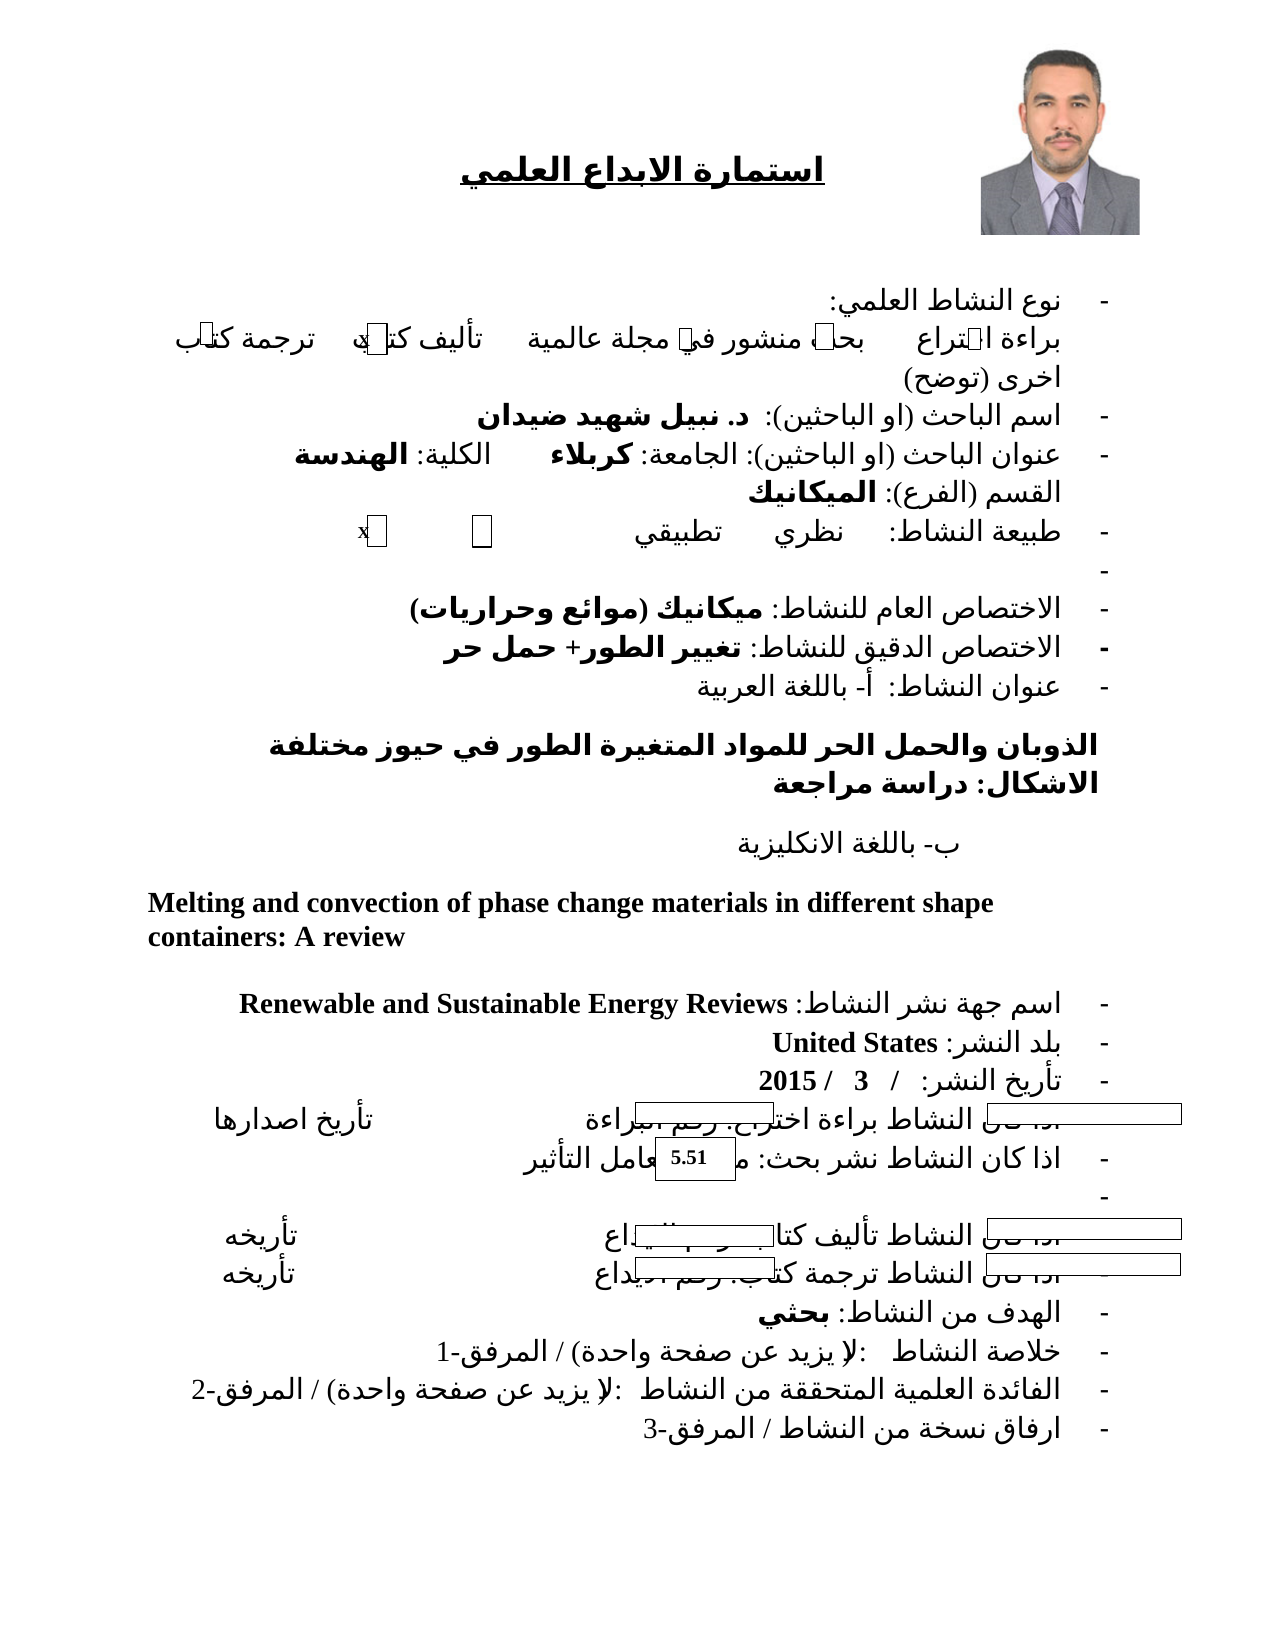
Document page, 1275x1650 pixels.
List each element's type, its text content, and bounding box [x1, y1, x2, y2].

list اذا كان النشاط نشر بحث: مقدار معامل التأثير [148, 1141, 655, 1174]
list اذا كان النشاط براءة اختراع: رقم البراءة تأريخ اصدارها [763, 1102, 1099, 1136]
list تأريخ النشر: / 3 / 2015 [148, 1063, 1099, 1097]
list الاختصاص الدقيق للنشاط: تغيير الطور+ حمل حر [148, 630, 1099, 664]
list بلد النشر: United States [148, 1025, 1099, 1058]
list عنوان الباحث (او الباحثين): الجامعة: كربلاء الكلية: الهندسة القسم (الفرع): الميكانيك [148, 437, 1099, 509]
list عنوان النشاط: أ- باللغة العربية [148, 669, 1099, 702]
list ارفاق نسخة من النشاط / المرفق-3 [148, 1411, 1099, 1445]
text ب- باللغة الانكليزية [148, 826, 1099, 859]
list اذا كان النشاط نشر بحث: مقدار معامل التأثير [736, 1141, 1099, 1174]
list براءة اختراع بحث منشور في مجلة عالمية تأليف كتاب ترجمة كتاب اخرى (توضح) [148, 321, 1062, 393]
list طبيعة النشاط: نظري تطبيقي [148, 514, 1099, 548]
picture [980, 35, 1140, 235]
list الهدف من النشاط: بحثي [148, 1295, 1099, 1329]
list اسم الباحث (او الباحثين): د. نبيل شهيد ضيدان [148, 398, 1099, 432]
list اذا كان النشاط تأليف كتاب: رقم الايداع تأريخه [148, 1218, 1099, 1251]
list الاختصاص العام للنشاط: ميكانيك (موائع وحراريات) [148, 591, 1099, 625]
list نوع النشاط العلمي: [148, 283, 1099, 316]
text Melting and convection of phase change materials in different shape containers: A review [148, 885, 1137, 952]
text الذوبان والحمل الحر للمواد المتغيرة الطور في حيوز مختلفة الاشكال: دراسة مراجعة [148, 728, 1099, 800]
list الفائدة العلمية المتحققة من النشاط: (لا يزيد عن صفحة واحدة) / المرفق-2 [148, 1372, 1099, 1406]
list خلاصة النشاط : (لا يزيد عن صفحة واحدة) / المرفق-1 [148, 1334, 1099, 1367]
text استمارة الابداع العلمي [148, 150, 980, 188]
list اذا كان النشاط براءة اختراع: رقم البراءة تأريخ اصدارها [148, 1102, 640, 1136]
list اسم جهة نشر النشاط: Renewable and Sustainable Energy Reviews [148, 986, 1099, 1020]
list اذا كان النشاط ترجمة كتاب: رقم الايداع تأريخه [148, 1256, 1099, 1290]
